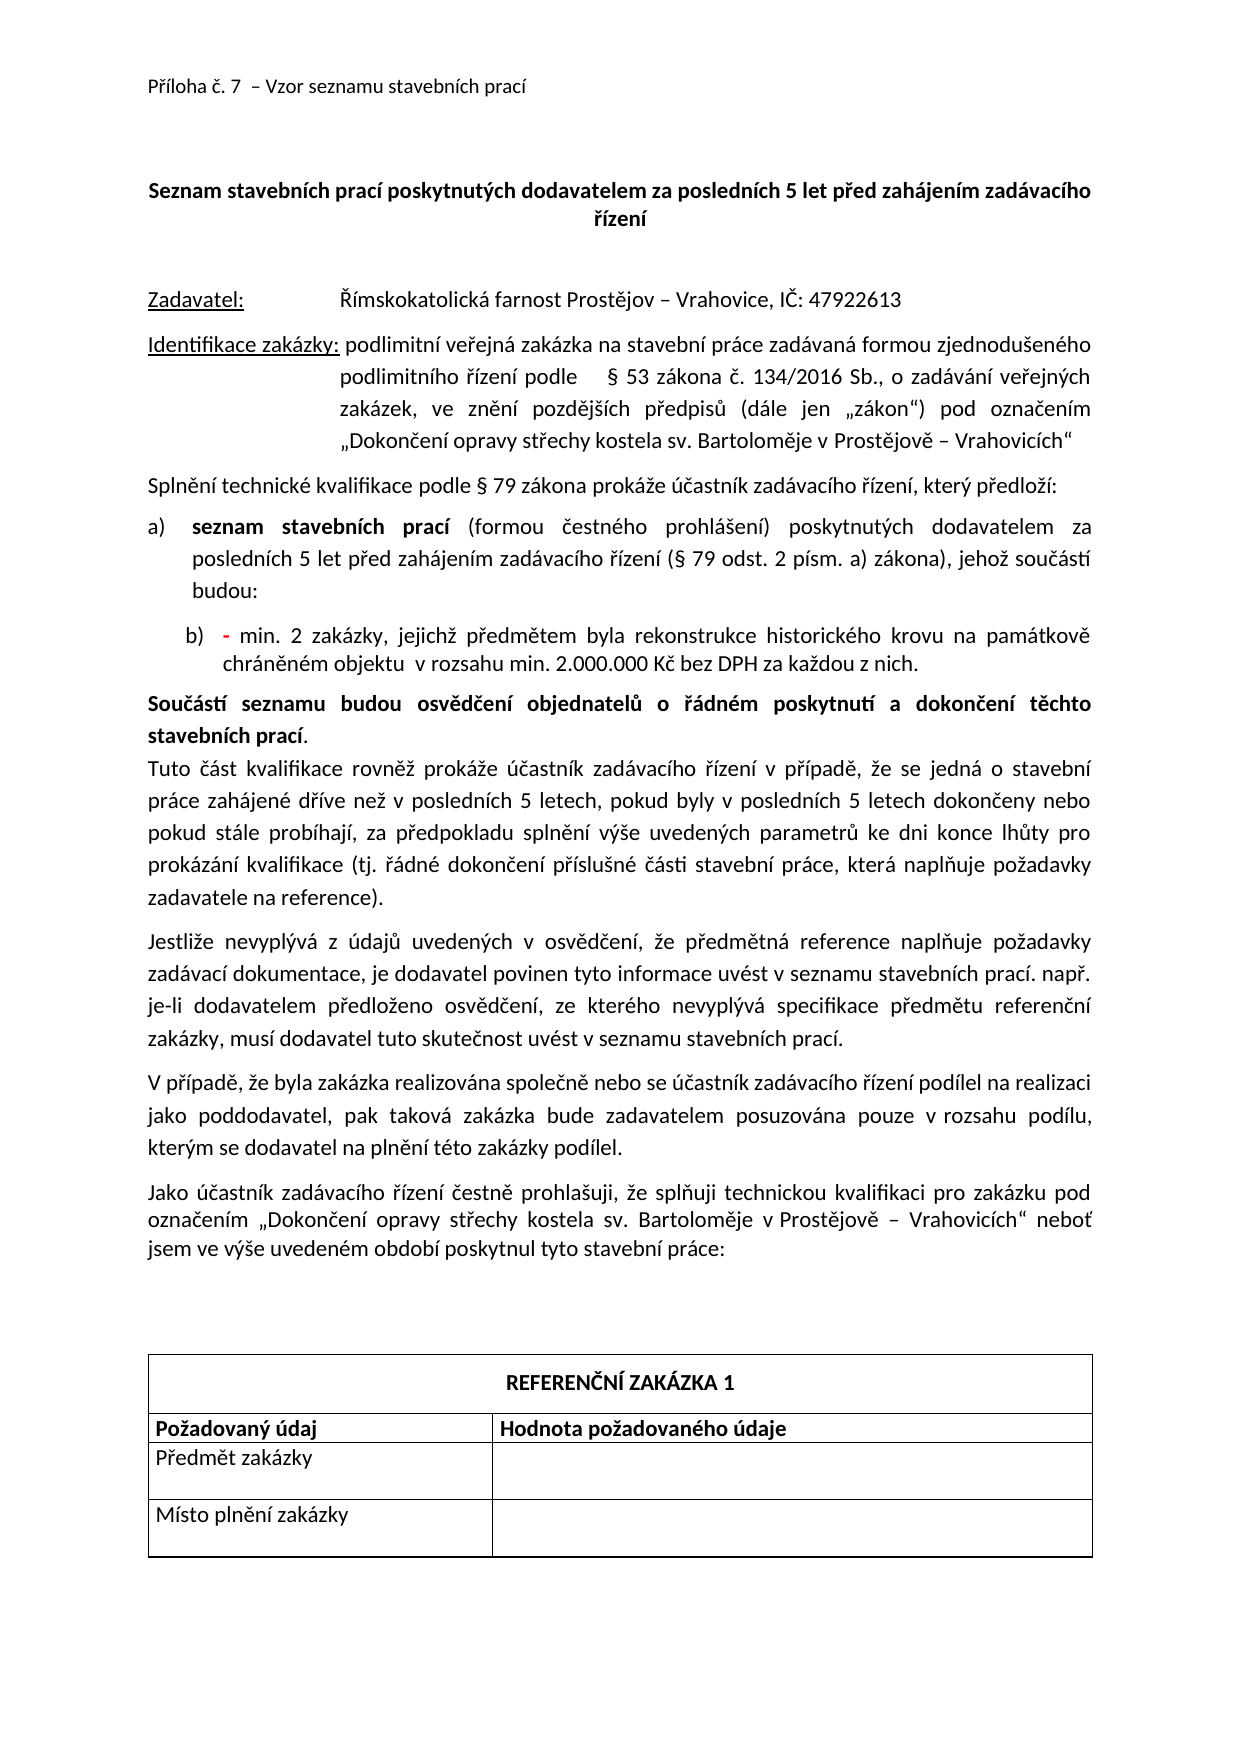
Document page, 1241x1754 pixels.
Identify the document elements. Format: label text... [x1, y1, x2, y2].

table_cell [493, 1500, 1092, 1556]
text Zadavatel: Římskokatolická farnost Prostějov – Vrahovice, IČ: 47922613 [148, 285, 1093, 313]
text Identifikace zakázky: podlimitní veřejná zakázka na stavební práce zadávaná formou zjednodušeného podlimitního řízení podle § 53 zákona č. 134/2016 Sb., o zadávání veřejných zakázek, ve znění pozdějších předpisů (dále jen „zákon“) pod označením „Dokončení opravy střechy kostela sv. Bartoloměje v Prostějově – Vrahovicích“ [148, 330, 1093, 455]
table_cell Místo plnění zakázky [149, 1500, 492, 1556]
list Tuto část kvalifikace rovněž prokáže účastník zadávacího řízení v případě, že se jedná o stavební práce zahájené dříve než v posledních 5 letech, pokud byly v posledních 5 letech dokončeny nebo pokud stále probíhají, za předpokladu splnění výše uvedených parametrů ke dni konce lhůty pro prokázání kvalifikace (tj. řádné dokončení příslušné části stavební práce, která naplňuje požadavky zadavatele na reference). [148, 754, 1093, 911]
text Splnění technické kvalifikace podle § 79 zákona prokáže účastník zadávacího řízení, který předloží: [148, 471, 1093, 499]
table_cell [493, 1443, 1092, 1499]
list Jestliže nevyplývá z údajů uvedených v osvědčení, že předmětná reference naplňuje požadavky zadávací dokumentace, je dodavatel povinen tyto informace uvést v seznamu stavebních prací. např. je-li dodavatelem předloženo osvědčení, ze kterého nevyplývá specifikace předmětu referenční zakázky, musí dodavatel tuto skutečnost uvést v seznamu stavebních prací. [148, 927, 1093, 1052]
list Jako účastník zadávacího řízení čestně prohlašuji, že splňuji technickou kvalifikaci pro zakázku pod označením „Dokončení opravy střechy kostela sv. Bartoloměje v Prostějově – Vrahovicích“ neboť jsem ve výše uvedeném období poskytnul tyto stavební práce: [148, 1178, 1093, 1262]
table_header referenční zakázka 1 [149, 1355, 1092, 1413]
text Seznam stavebních prací poskytnutých dodavatelem za posledních 5 let před zahájením zadávacího řízení [148, 176, 1093, 232]
list - min. 2 zakázky, jejichž předmětem byla rekonstrukce historického krovu na památkově chráněném objektu v rozsahu min. 2.000.000 Kč bez DPH za každou z nich. [185, 621, 1093, 677]
list V případě, že byla zakázka realizována společně nebo se účastník zadávacího řízení podílel na realizaci jako poddodavatel, pak taková zakázka bude zadavatelem posuzována pouze v rozsahu podílu, kterým se dodavatel na plnění této zakázky podílel. [148, 1068, 1093, 1161]
list seznam stavebních prací (formou čestného prohlášení) poskytnutých dodavatelem za posledních 5 let před zahájením zadávacího řízení (§ 79 odst. 2 písm. a) zákona), jehož součástí budou: [147, 512, 1093, 604]
table_cell Hodnota požadovaného údaje [493, 1414, 1092, 1442]
text Součástí seznamu budou osvědčení objednatelů o řádném poskytnutí a dokončení těchto stavebních prací. [148, 689, 1093, 750]
table_cell Předmět zakázky [149, 1443, 492, 1499]
table_cell Požadovaný údaj [149, 1414, 492, 1442]
